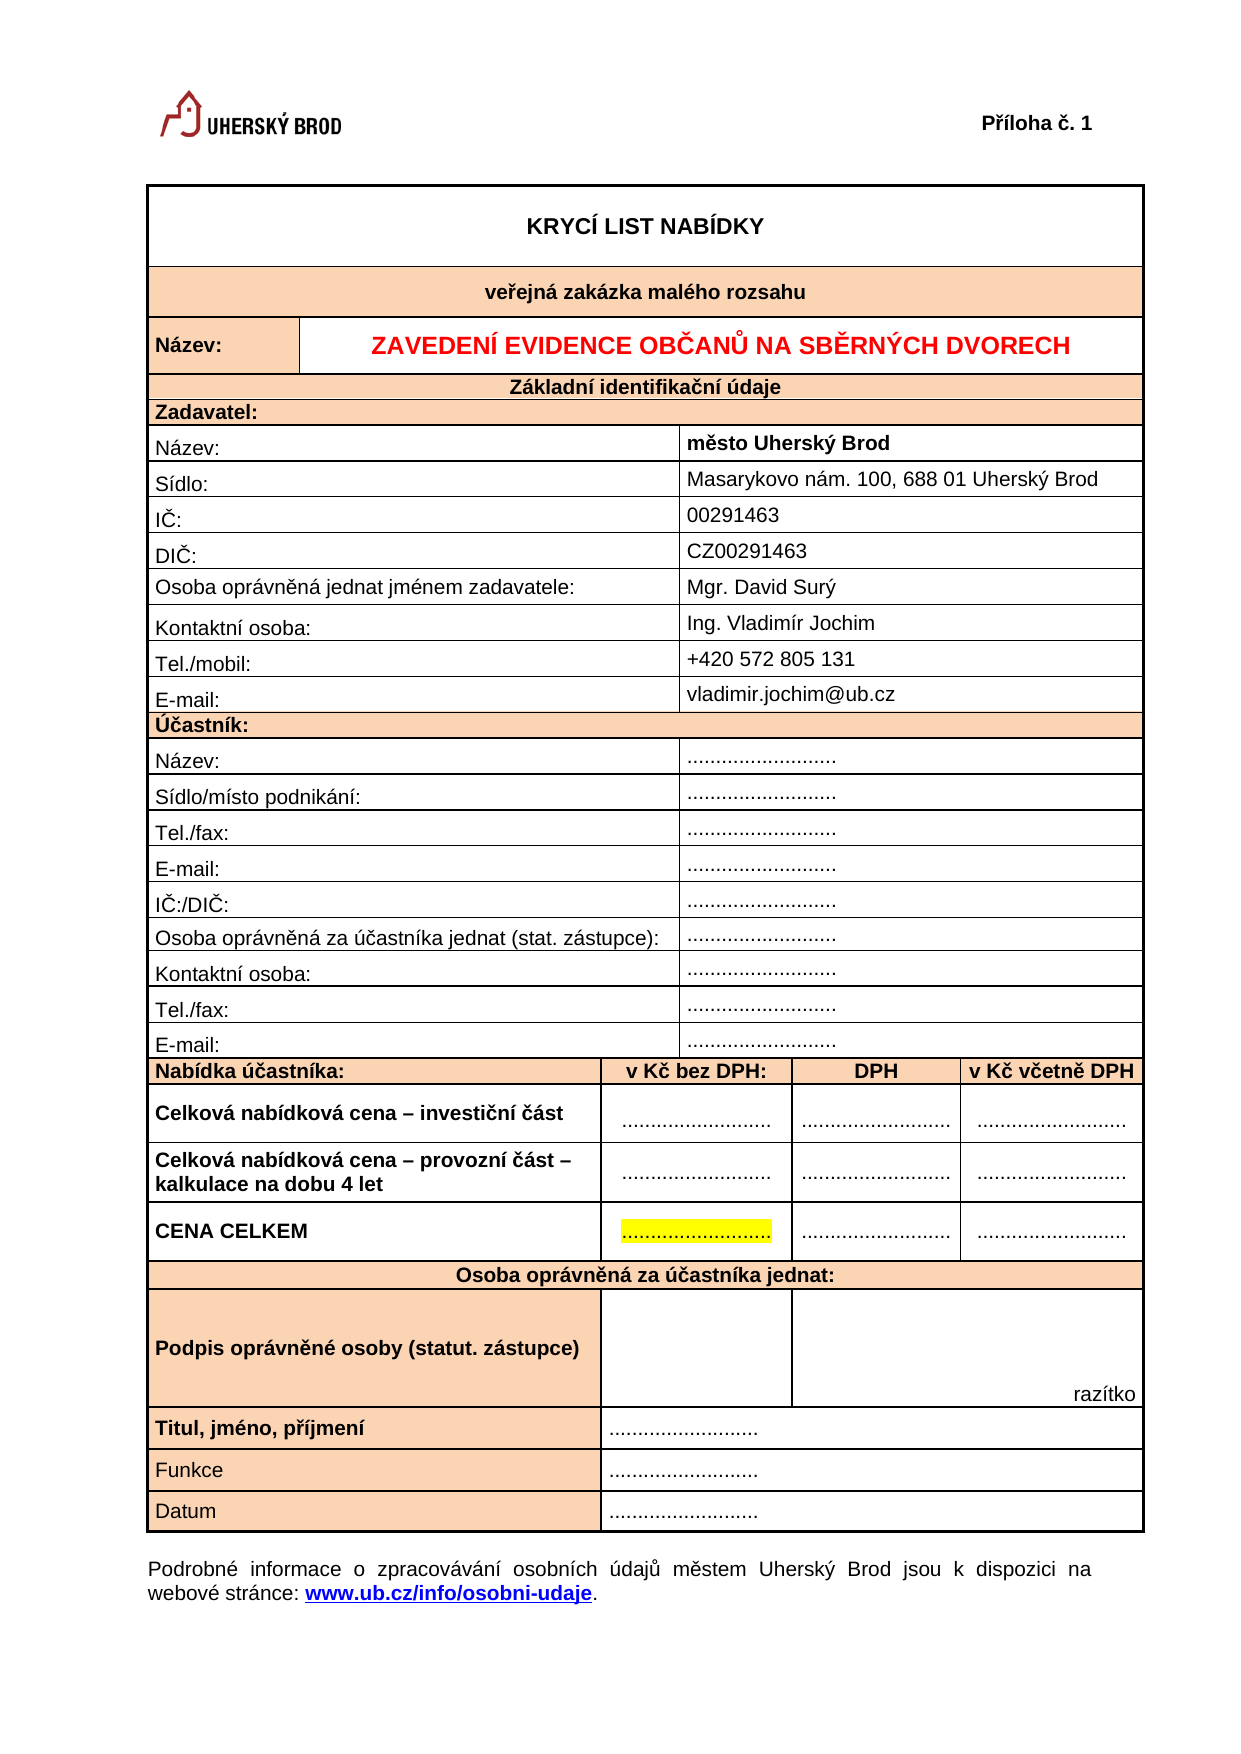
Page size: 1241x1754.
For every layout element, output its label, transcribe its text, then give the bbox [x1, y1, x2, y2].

table_cell Osoba oprávněná jednat jménem zadavatele: [149, 569, 679, 604]
table_cell Sídlo/místo podnikání: [149, 775, 679, 809]
table_cell .......................... [680, 739, 1142, 773]
table_cell v Kč včetně DPH [961, 1059, 1142, 1083]
table_cell Celková nabídková cena – provozní část – kalkulace na dobu 4 let [149, 1143, 600, 1201]
table_cell Ing. Vladimír Jochim [680, 605, 1142, 639]
table_cell Sídlo: [149, 462, 679, 496]
table_cell Základní identifikační údaje [149, 375, 1142, 398]
table_cell .......................... [602, 1203, 791, 1260]
table_cell .......................... [680, 1023, 1142, 1057]
table_cell Název: [149, 739, 679, 773]
table_cell .......................... [680, 811, 1142, 845]
table_cell .......................... [602, 1143, 791, 1201]
table_cell .......................... [961, 1143, 1142, 1201]
table_cell město Uherský Brod [680, 426, 1142, 460]
table_cell Masarykovo nám. 100, 688 01 Uherský Brod [680, 462, 1142, 496]
text Podrobné informace o zpracovávání osobních údajů městem Uherský Brod jsou k dispozici na webové stránce: www.ub.cz/info/osobni-udaje. [148, 1557, 1092, 1605]
table_cell .......................... [602, 1450, 1142, 1490]
table_cell .......................... [602, 1492, 1142, 1530]
table_cell zavedení evidence občanů na sběrných dvorech [300, 318, 1142, 373]
table_cell E-mail: [149, 846, 679, 881]
table_cell .......................... [793, 1203, 960, 1260]
table_cell Osoba oprávněná za účastníka jednat (stat. zástupce): [149, 918, 679, 949]
table_cell E-mail: [149, 677, 679, 711]
table_cell .......................... [793, 1085, 960, 1142]
table_cell CZ00291463 [680, 533, 1142, 568]
table_cell Účastník: [149, 713, 1142, 737]
picture [147, 73, 354, 155]
table_cell .......................... [680, 951, 1142, 985]
table_cell Osoba oprávněná za účastníka jednat: [149, 1262, 1142, 1288]
table_cell E-mail: [149, 1023, 679, 1057]
table_cell Datum [149, 1492, 600, 1530]
table_cell razítko [793, 1290, 1142, 1406]
table_cell IČ: [149, 497, 679, 532]
table_cell Kontaktní osoba: [149, 605, 679, 639]
table_cell Název: [149, 426, 679, 460]
table_cell Název: [149, 318, 299, 373]
table_cell Kontaktní osoba: [149, 951, 679, 985]
table_cell vladimir.jochim@ub.cz [680, 677, 1142, 711]
table_cell .......................... [793, 1143, 960, 1201]
table_cell .......................... [680, 987, 1142, 1021]
table_cell Tel./mobil: [149, 641, 679, 676]
table_cell Funkce [149, 1450, 600, 1490]
table_cell DIČ: [149, 533, 679, 568]
table_cell v Kč bez DPH: [602, 1059, 791, 1083]
table_cell .......................... [680, 846, 1142, 881]
table_cell veřejná zakázka malého rozsahu [149, 267, 1142, 316]
table_cell Titul, jméno, příjmení [149, 1408, 600, 1448]
table_cell Tel./fax: [149, 987, 679, 1021]
table_cell 00291463 [680, 497, 1142, 532]
table_cell Tel./fax: [149, 811, 679, 845]
table_cell [602, 1290, 791, 1406]
table_cell .......................... [602, 1085, 791, 1142]
table_cell +420 572 805 131 [680, 641, 1142, 676]
table_cell IČ:/DIČ: [149, 882, 679, 917]
table_cell .......................... [602, 1408, 1142, 1448]
table_cell .......................... [961, 1203, 1142, 1260]
table_cell Podpis oprávněné osoby (statut. zástupce) [149, 1290, 600, 1406]
table_cell .......................... [680, 882, 1142, 917]
table_cell Zadavatel: [149, 400, 1142, 424]
table_cell .......................... [680, 775, 1142, 809]
table_cell .......................... [680, 918, 1142, 949]
table_header KRYCÍ LIST NABÍDKY [149, 187, 1142, 266]
table_cell CENA CELKEM [149, 1203, 600, 1260]
table_cell DPH [793, 1059, 960, 1083]
table_cell Celková nabídková cena – investiční část [149, 1085, 600, 1142]
table_cell .......................... [961, 1085, 1142, 1142]
table_cell Mgr. David Surý [680, 569, 1142, 604]
table_cell Nabídka účastníka: [149, 1059, 600, 1083]
